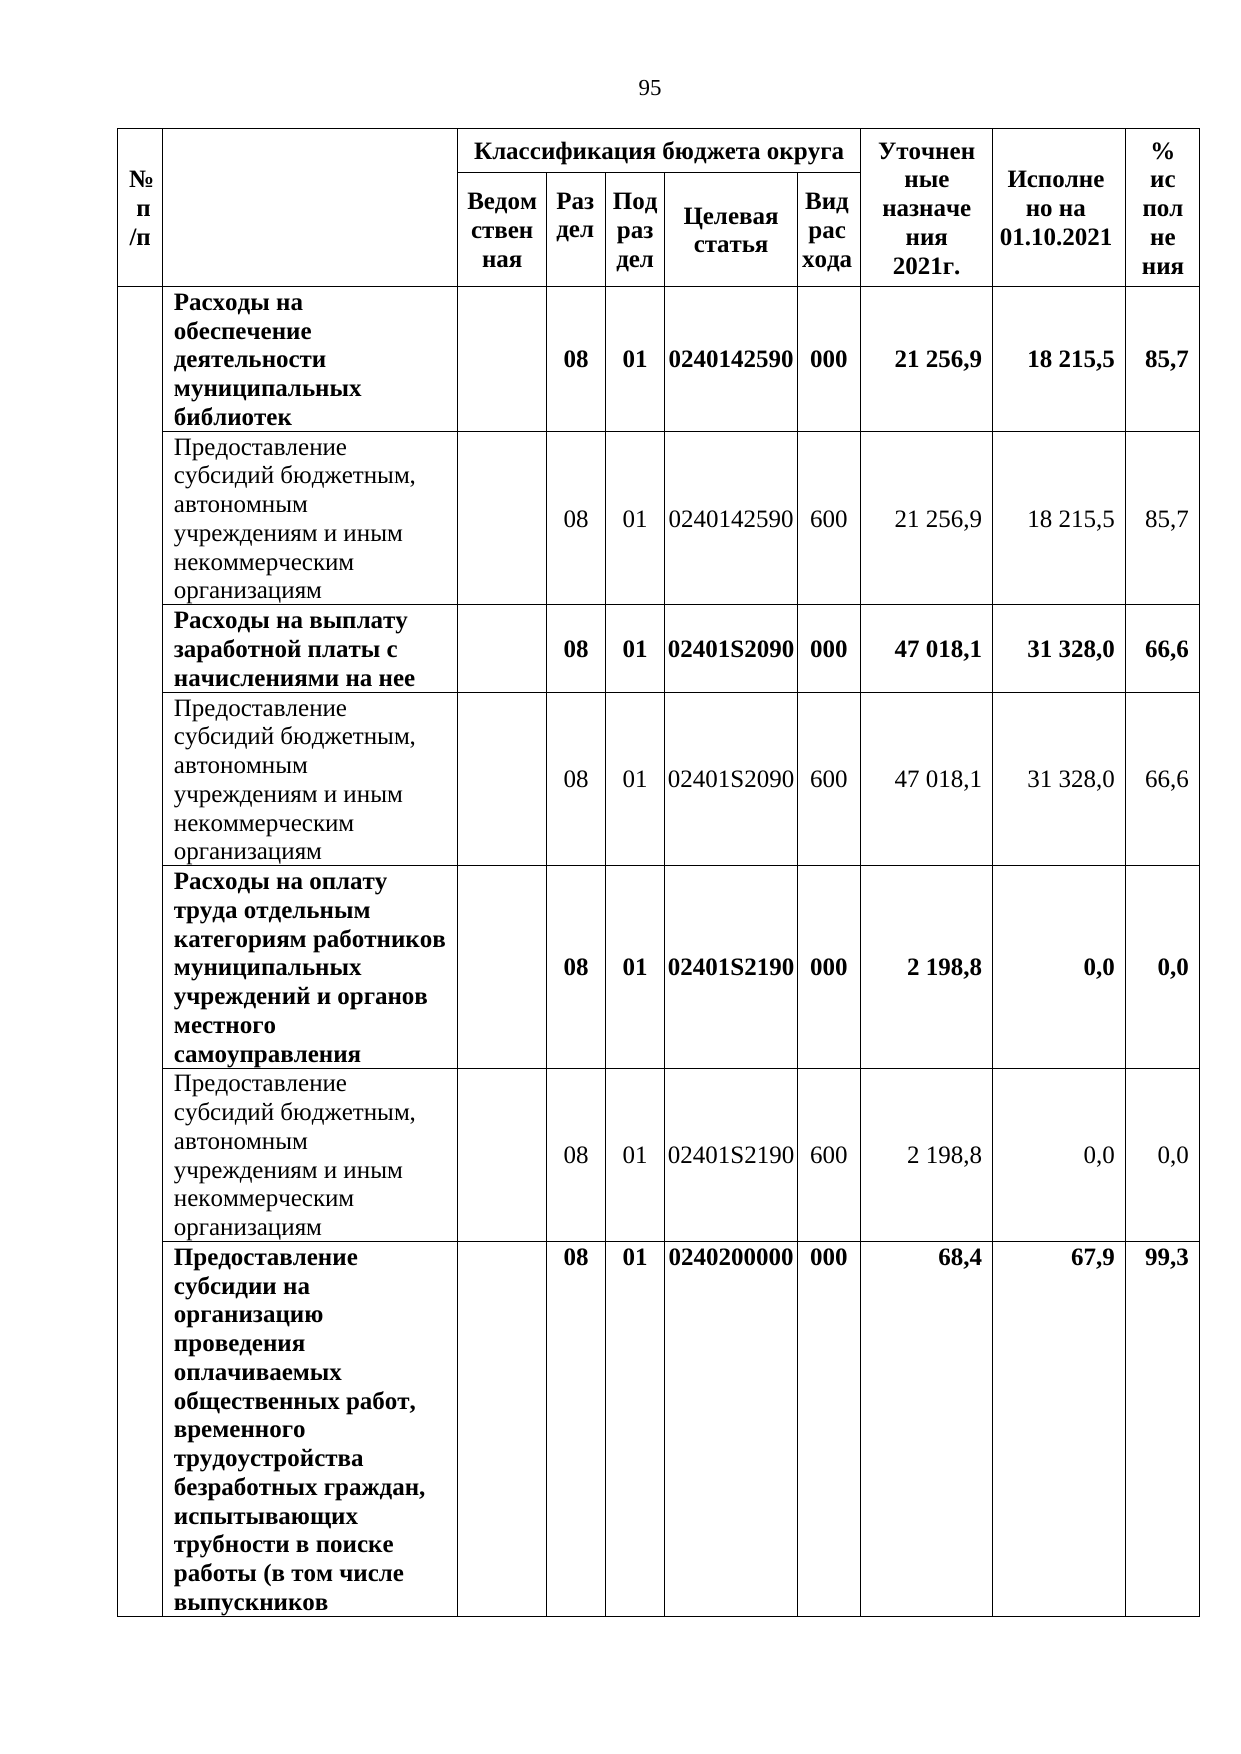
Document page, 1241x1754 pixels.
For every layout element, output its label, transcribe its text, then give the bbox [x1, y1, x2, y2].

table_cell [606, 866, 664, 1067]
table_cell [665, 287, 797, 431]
table_header Исполне но на 01.10.2021 [993, 129, 1125, 286]
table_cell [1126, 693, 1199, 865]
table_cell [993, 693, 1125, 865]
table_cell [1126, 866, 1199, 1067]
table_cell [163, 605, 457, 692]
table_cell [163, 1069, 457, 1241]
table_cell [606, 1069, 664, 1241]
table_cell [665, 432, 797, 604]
table_header % ис полне ния [1126, 129, 1199, 286]
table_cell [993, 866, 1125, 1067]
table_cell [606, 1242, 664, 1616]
table_cell Ведом ствен ная [458, 173, 546, 286]
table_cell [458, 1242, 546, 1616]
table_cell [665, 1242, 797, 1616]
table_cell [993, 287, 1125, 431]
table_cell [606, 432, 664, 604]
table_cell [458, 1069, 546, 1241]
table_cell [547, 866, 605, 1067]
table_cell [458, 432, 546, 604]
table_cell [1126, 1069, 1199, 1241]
table_header Уточненные назначе ния 2021г. [861, 129, 992, 286]
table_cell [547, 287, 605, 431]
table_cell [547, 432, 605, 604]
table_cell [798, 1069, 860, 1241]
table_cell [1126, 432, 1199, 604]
table_header [163, 129, 457, 286]
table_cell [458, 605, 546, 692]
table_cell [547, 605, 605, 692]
table_cell [547, 256, 605, 286]
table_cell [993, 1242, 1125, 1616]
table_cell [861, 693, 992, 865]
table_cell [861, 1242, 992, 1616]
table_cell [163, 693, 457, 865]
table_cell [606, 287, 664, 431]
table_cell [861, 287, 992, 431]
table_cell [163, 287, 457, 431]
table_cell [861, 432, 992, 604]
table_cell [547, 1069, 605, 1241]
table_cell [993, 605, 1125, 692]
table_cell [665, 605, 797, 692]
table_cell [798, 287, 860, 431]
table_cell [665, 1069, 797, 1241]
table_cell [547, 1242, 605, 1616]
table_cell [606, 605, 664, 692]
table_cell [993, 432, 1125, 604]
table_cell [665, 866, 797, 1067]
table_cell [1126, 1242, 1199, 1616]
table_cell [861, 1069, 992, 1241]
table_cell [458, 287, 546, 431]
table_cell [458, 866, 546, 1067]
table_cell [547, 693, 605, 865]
table_cell Вид рас хода [798, 173, 860, 286]
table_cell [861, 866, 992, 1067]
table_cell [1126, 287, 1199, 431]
table_header № п/п [118, 129, 162, 286]
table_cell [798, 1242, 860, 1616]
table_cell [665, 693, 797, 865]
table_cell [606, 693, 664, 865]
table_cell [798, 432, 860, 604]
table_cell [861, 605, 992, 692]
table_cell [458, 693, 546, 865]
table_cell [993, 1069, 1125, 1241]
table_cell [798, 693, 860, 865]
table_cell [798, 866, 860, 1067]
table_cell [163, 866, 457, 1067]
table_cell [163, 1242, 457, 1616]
table_header Классификация бюджета округа [458, 129, 860, 172]
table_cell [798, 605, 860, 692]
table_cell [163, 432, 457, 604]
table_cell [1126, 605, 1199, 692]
table_cell Раз дел [547, 173, 605, 256]
table_cell Под раз дел [606, 173, 664, 286]
table_cell Целевая статья [665, 173, 797, 286]
